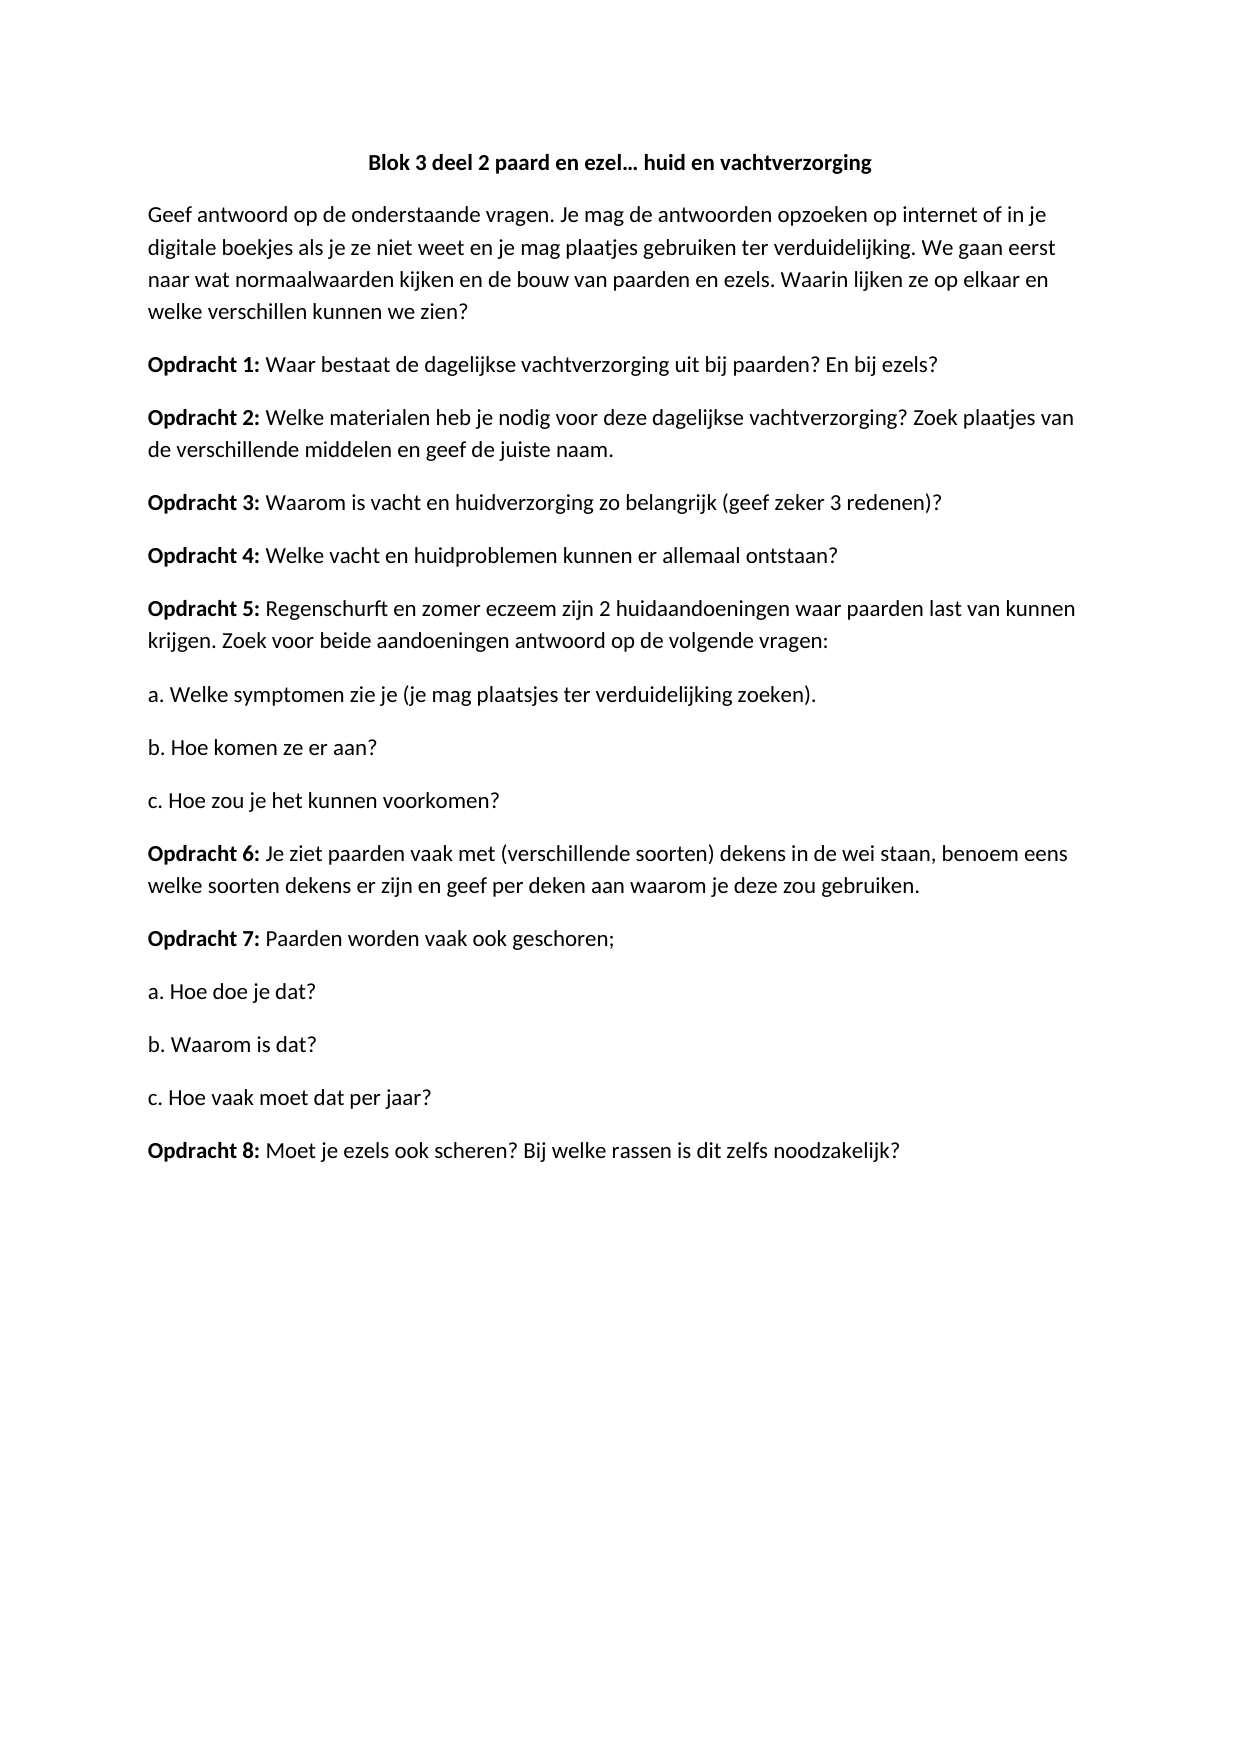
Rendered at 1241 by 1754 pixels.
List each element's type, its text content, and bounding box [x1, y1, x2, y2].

text Opdracht 7: Paarden worden vaak ook geschoren; [148, 924, 1093, 952]
text Opdracht 5: Regenschurft en zomer eczeem zijn 2 huidaandoeningen waar paarden last van kunnen krijgen. Zoek voor beide aandoeningen antwoord op de volgende vragen: [148, 594, 1093, 655]
text Geef antwoord op de onderstaande vragen. Je mag de antwoorden opzoeken op internet of in je digitale boekjes als je ze niet weet en je mag plaatjes gebruiken ter verduidelijking. We gaan eerst naar wat normaalwaarden kijken en de bouw van paarden en ezels. Waarin lijken ze op elkaar en welke verschillen kunnen we zien? [148, 201, 1093, 325]
text a. Welke symptomen zie je (je mag plaatsjes ter verduidelijking zoeken). [148, 680, 1093, 708]
text c. Hoe zou je het kunnen voorkomen? [148, 786, 1093, 814]
text Opdracht 3: Waarom is vacht en huidverzorging zo belangrijk (geef zeker 3 redenen)? [148, 488, 1093, 516]
text Opdracht 4: Welke vacht en huidproblemen kunnen er allemaal ontstaan? [148, 541, 1093, 569]
text b. Waarom is dat? [148, 1030, 1093, 1058]
text Opdracht 8: Moet je ezels ook scheren? Bij welke rassen is dit zelfs noodzakelijk? [148, 1136, 1093, 1164]
text Opdracht 1: Waar bestaat de dagelijkse vachtverzorging uit bij paarden? En bij ezels? [148, 350, 1093, 378]
text c. Hoe vaak moet dat per jaar? [148, 1083, 1093, 1111]
text a. Hoe doe je dat? [148, 977, 1093, 1005]
text Opdracht 6: Je ziet paarden vaak met (verschillende soorten) dekens in de wei staan, benoem eens welke soorten dekens er zijn en geef per deken aan waarom je deze zou gebruiken. [148, 839, 1093, 899]
text b. Hoe komen ze er aan? [148, 733, 1093, 761]
text Opdracht 2: Welke materialen heb je nodig voor deze dagelijkse vachtverzorging? Zoek plaatjes van de verschillende middelen en geef de juiste naam. [148, 403, 1093, 463]
text Blok 3 deel 2 paard en ezel… huid en vachtverzorging [148, 148, 1093, 176]
